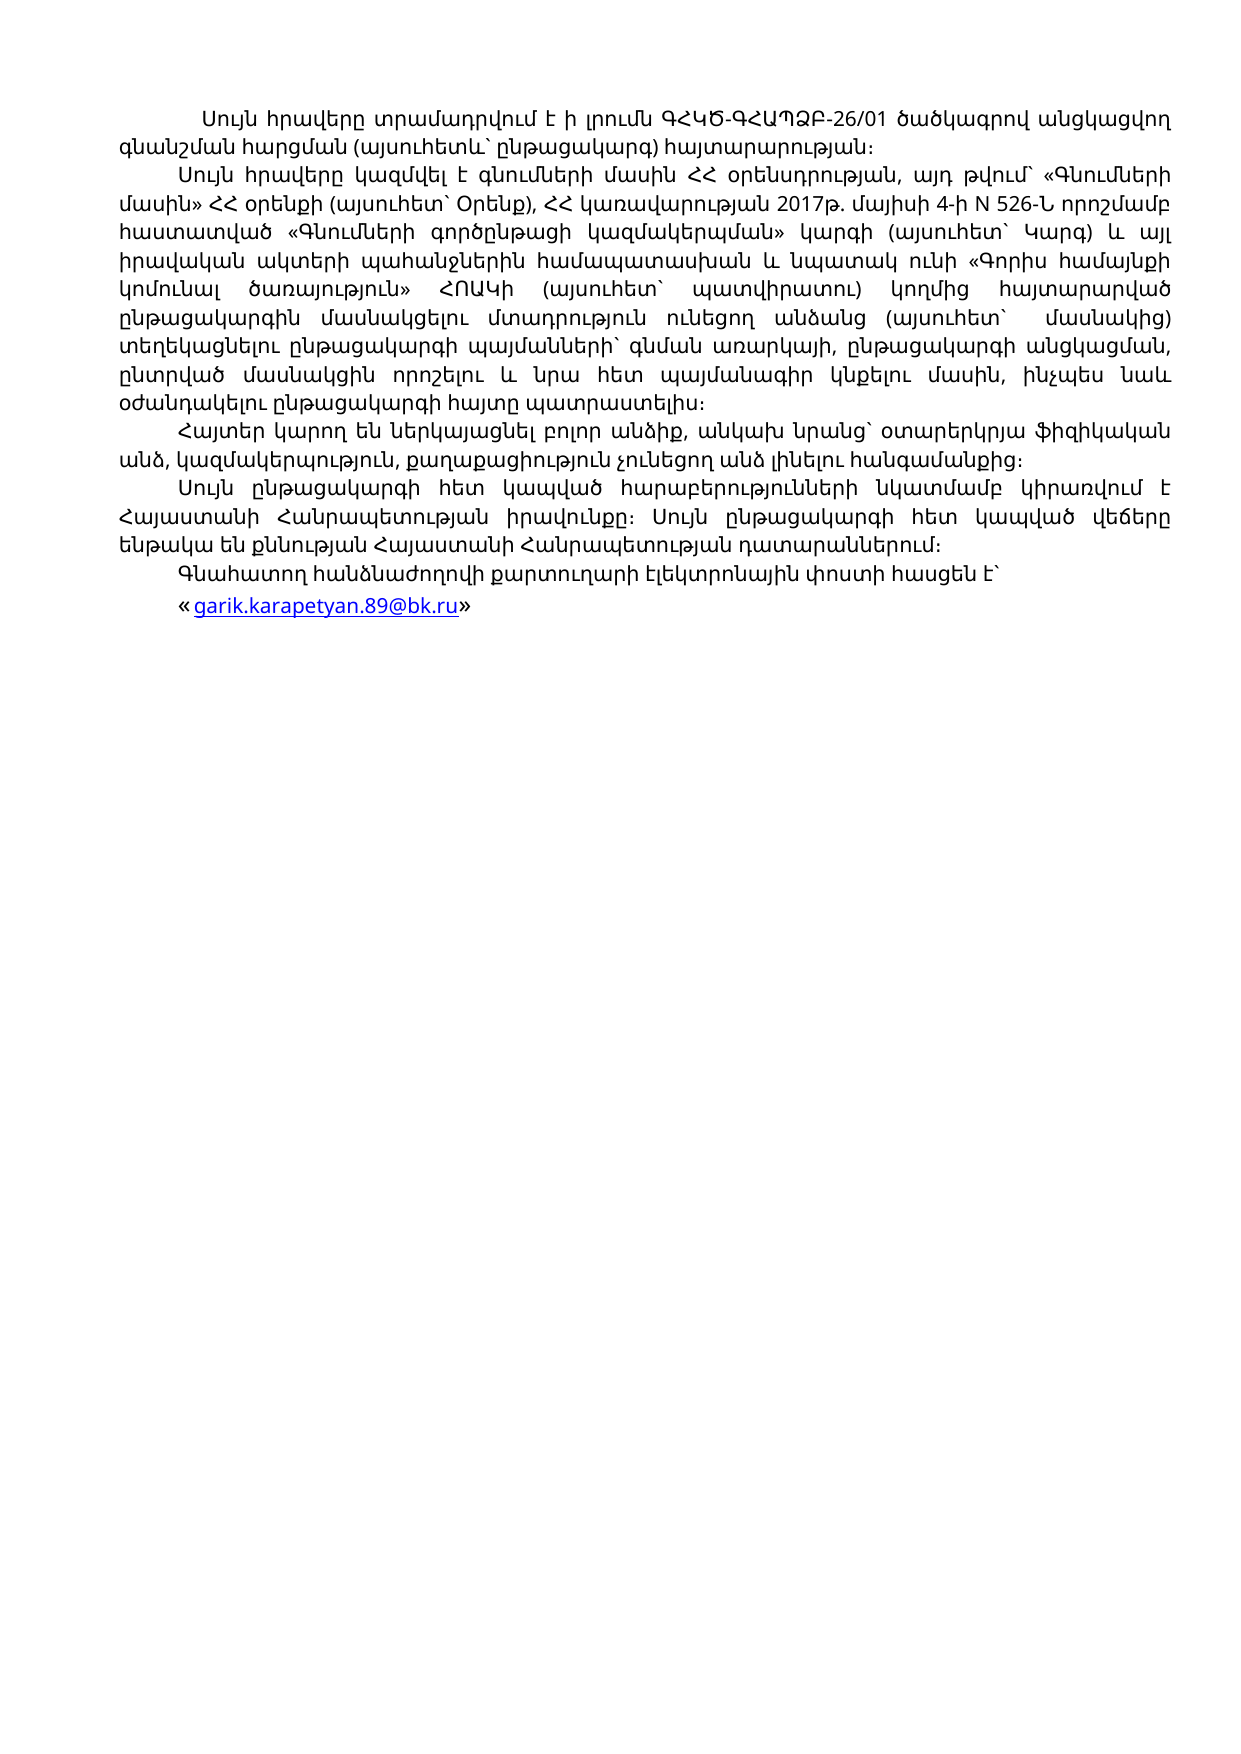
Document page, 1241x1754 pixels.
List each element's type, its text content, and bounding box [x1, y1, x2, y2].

text « garik.karapetyan.89@bk.ru» [118, 587, 1171, 621]
text Սույն ընթացակարգի հետ կապված հարաբերությունների նկատմամբ կիրառվում է Հայաստանի Հանրապետության իրավունքը։ Սույն ընթացակարգի հետ կապված վեճերը ենթակա են քննության Հայաստանի Հանրապետության դատարաններում։ [118, 473, 1171, 559]
text Հայտեր կարող են ներկայացնել բոլոր անձիք, անկախ նրանց` օտարերկրյա ֆիզիկական անձ, կազմակերպություն, քաղաքացիություն չունեցող անձ լինելու հանգամանքից։ [118, 417, 1171, 473]
text Գնահատող հանձնաժողովի քարտուղարի էլեկտրոնային փոստի հասցեն է` [118, 559, 1171, 587]
text Սույն հրավերը տրամադրվում է ի լրումն ԳՀԿԾ-ԳՀԱՊՁԲ-26/01 ծածկագրով անցկացվող գնանշման հարցման (այսուհետև` ընթացակարգ) հայտարարության։ [118, 104, 1171, 161]
text Սույն հրավերը կազմվել է գնումների մասին ՀՀ օրենսդրության, այդ թվում` «Գնումների մասին» ՀՀ օրենքի (այսուհետ` Օրենք), ՀՀ կառավարության 2017թ. մայիսի 4-ի N 526-Ն որոշմամբ հաստատված «Գնումների գործընթացի կազմակերպման» կարգի (այսուհետ` Կարգ) և այլ իրավական ակտերի պահանջներին համապատասխան և նպատակ ունի «Գորիս համայնքի կոմունալ ծառայություն» ՀՈԱԿի (այսուհետ` պատվիրատու) կողմից հայտարարված ընթացակարգին մասնակցելու մտադրություն ունեցող անձանց (այսուհետ` մասնակից) տեղեկացնելու ընթացակարգի պայմանների` գնման առարկայի, ընթացակարգի անցկացման, ընտրված մասնակցին որոշելու և նրա հետ պայմանագիր կնքելու մասին, ինչպես նաև օժանդակելու ընթացակարգի հայտը պատրաստելիս։ [118, 161, 1171, 417]
